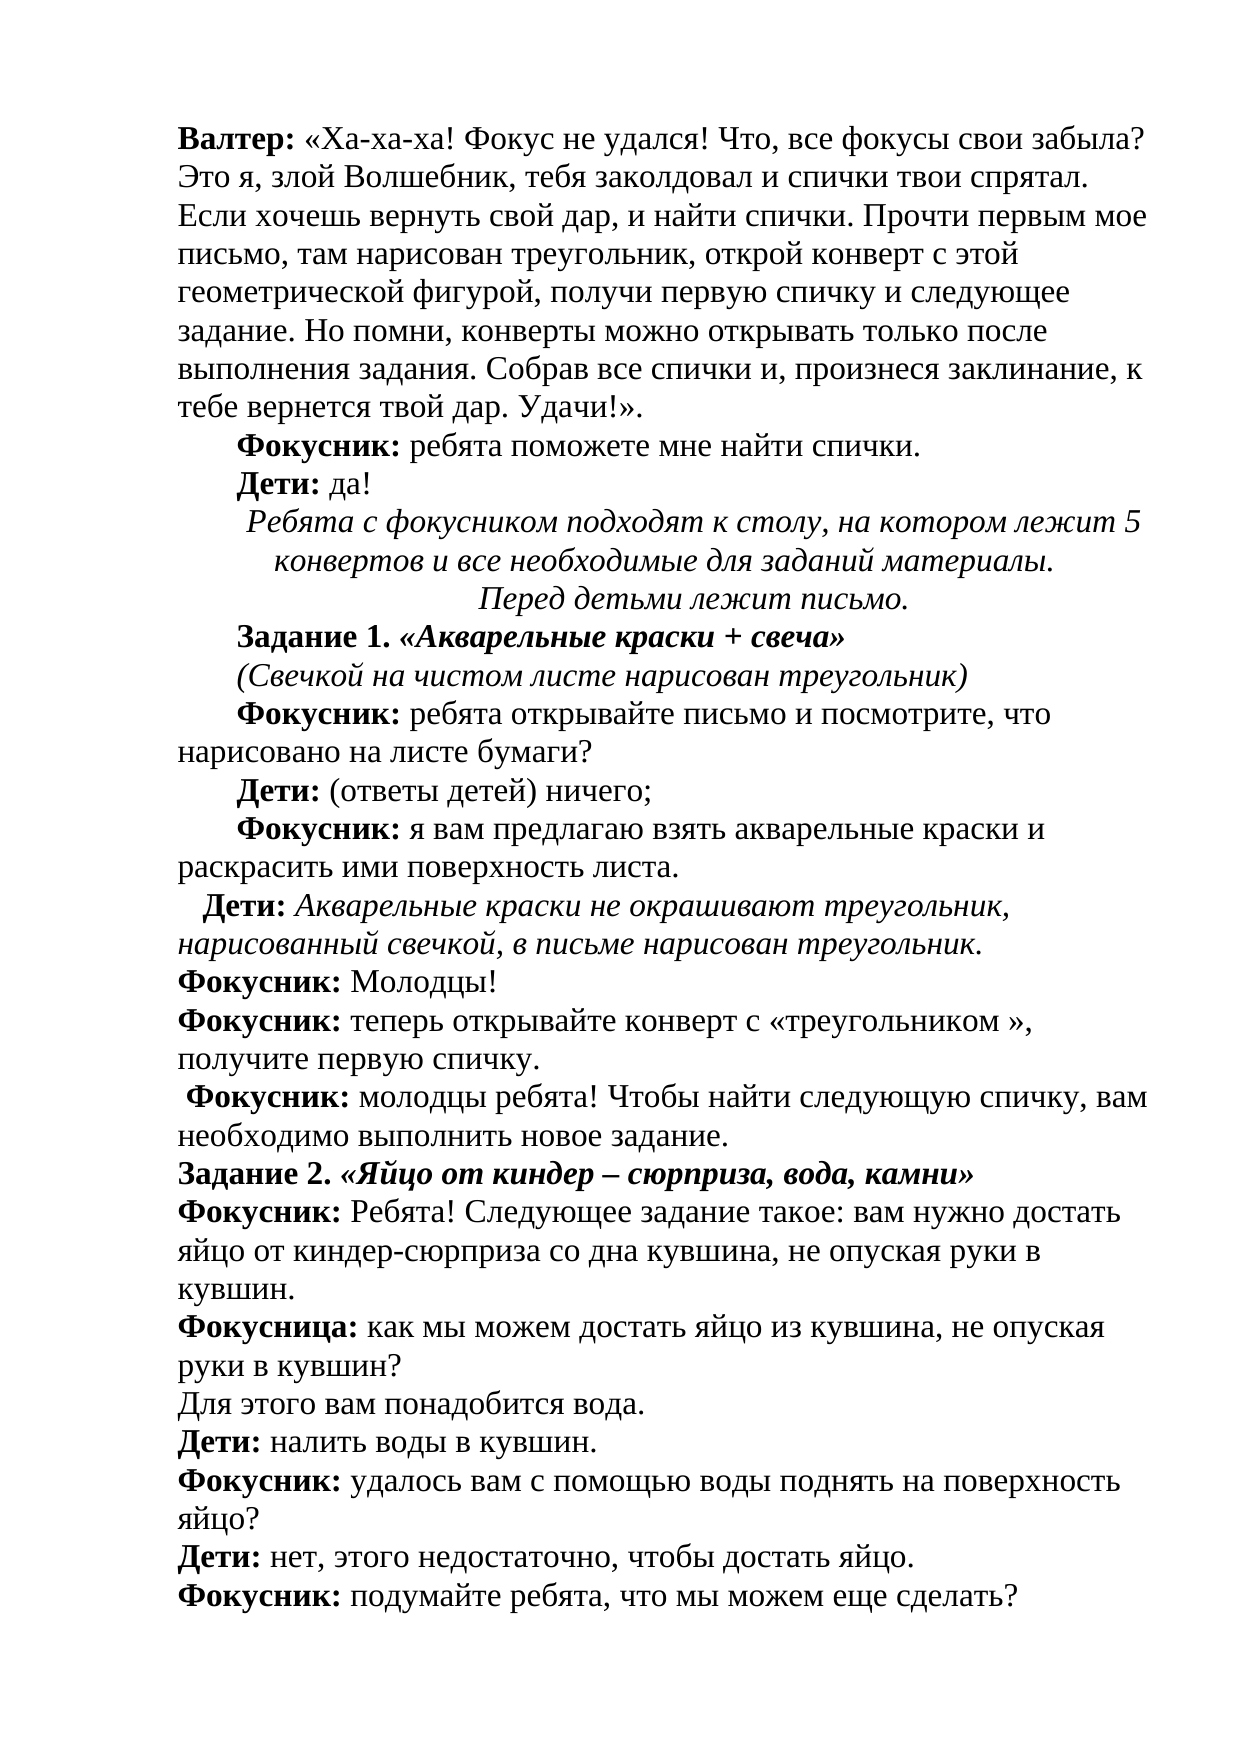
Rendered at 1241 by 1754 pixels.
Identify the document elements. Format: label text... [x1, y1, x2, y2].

text Фокусник: молодцы ребята! Чтобы найти следующую спичку, вам необходимо выполнить новое задание. [177, 1076, 1152, 1153]
text Фокусник: подумайте ребята, что мы можем еще сделать? [177, 1575, 1152, 1613]
text (Свечкой на чистом листе нарисован треугольник) [177, 655, 1152, 693]
text Для этого вам понадобится вода. [177, 1383, 1152, 1421]
text Задание 2. «Яйцо от киндер – сюрприза, вода, камни» [177, 1153, 1152, 1191]
text Валтер: «Ха-ха-ха! Фокус не удался! Что, все фокусы свои забыла? Это я, злой Волшебник, тебя заколдовал и спички твои спрятал. Если хочешь вернуть свой дар, и найти спички. Прочти первым мое письмо, там нарисован треугольник, открой конверт с этой геометрической фигурой, получи первую спичку и следующее задание. Но помни, конверты можно открывать только после выполнения задания. Собрав все спички и, произнеся заклинание, к тебе вернется твой дар. Удачи!». [177, 118, 1152, 425]
text Фокусник: ребята поможете мне найти спички. [177, 425, 1152, 463]
text Фокусник: я вам предлагаю взять акварельные краски и раскрасить ими поверхность листа. [177, 808, 1152, 885]
text Дети: (ответы детей) ничего; [177, 770, 1152, 808]
text Фокусник: ребята открывайте письмо и посмотрите, что нарисовано на листе бумаги? [177, 693, 1152, 770]
text Фокусница: как мы можем достать яйцо из кувшина, не опуская руки в кувшин? [177, 1306, 1152, 1383]
text Перед детьми лежит письмо. [177, 578, 1152, 616]
text Задание 1. «Акварельные краски + свеча» [177, 616, 1152, 655]
text Фокусник: теперь открывайте конверт с «треугольником », получите первую спичку. [177, 1000, 1152, 1076]
text Дети: нет, этого недостаточно, чтобы достать яйцо. [177, 1536, 1152, 1575]
text Дети: да! [177, 463, 1152, 501]
text Фокусник: Молодцы! [177, 961, 1152, 1000]
text Фокусник: удалось вам с помощью воды поднять на поверхность яйцо? [177, 1460, 1152, 1536]
text Фокусник: Ребята! Следующее задание такое: вам нужно достать яйцо от киндер-сюрприза со дна кувшина, не опуская руки в кувшин. [177, 1191, 1152, 1306]
text Дети: Акварельные краски не окрашивают треугольник, нарисованный свечкой, в письме нарисован треугольник. [177, 885, 1152, 961]
text Дети: налить воды в кувшин. [177, 1421, 1152, 1460]
text Ребята с фокусником подходят к столу, на котором лежит 5 конвертов и все необходимые для заданий материалы. [177, 501, 1152, 578]
